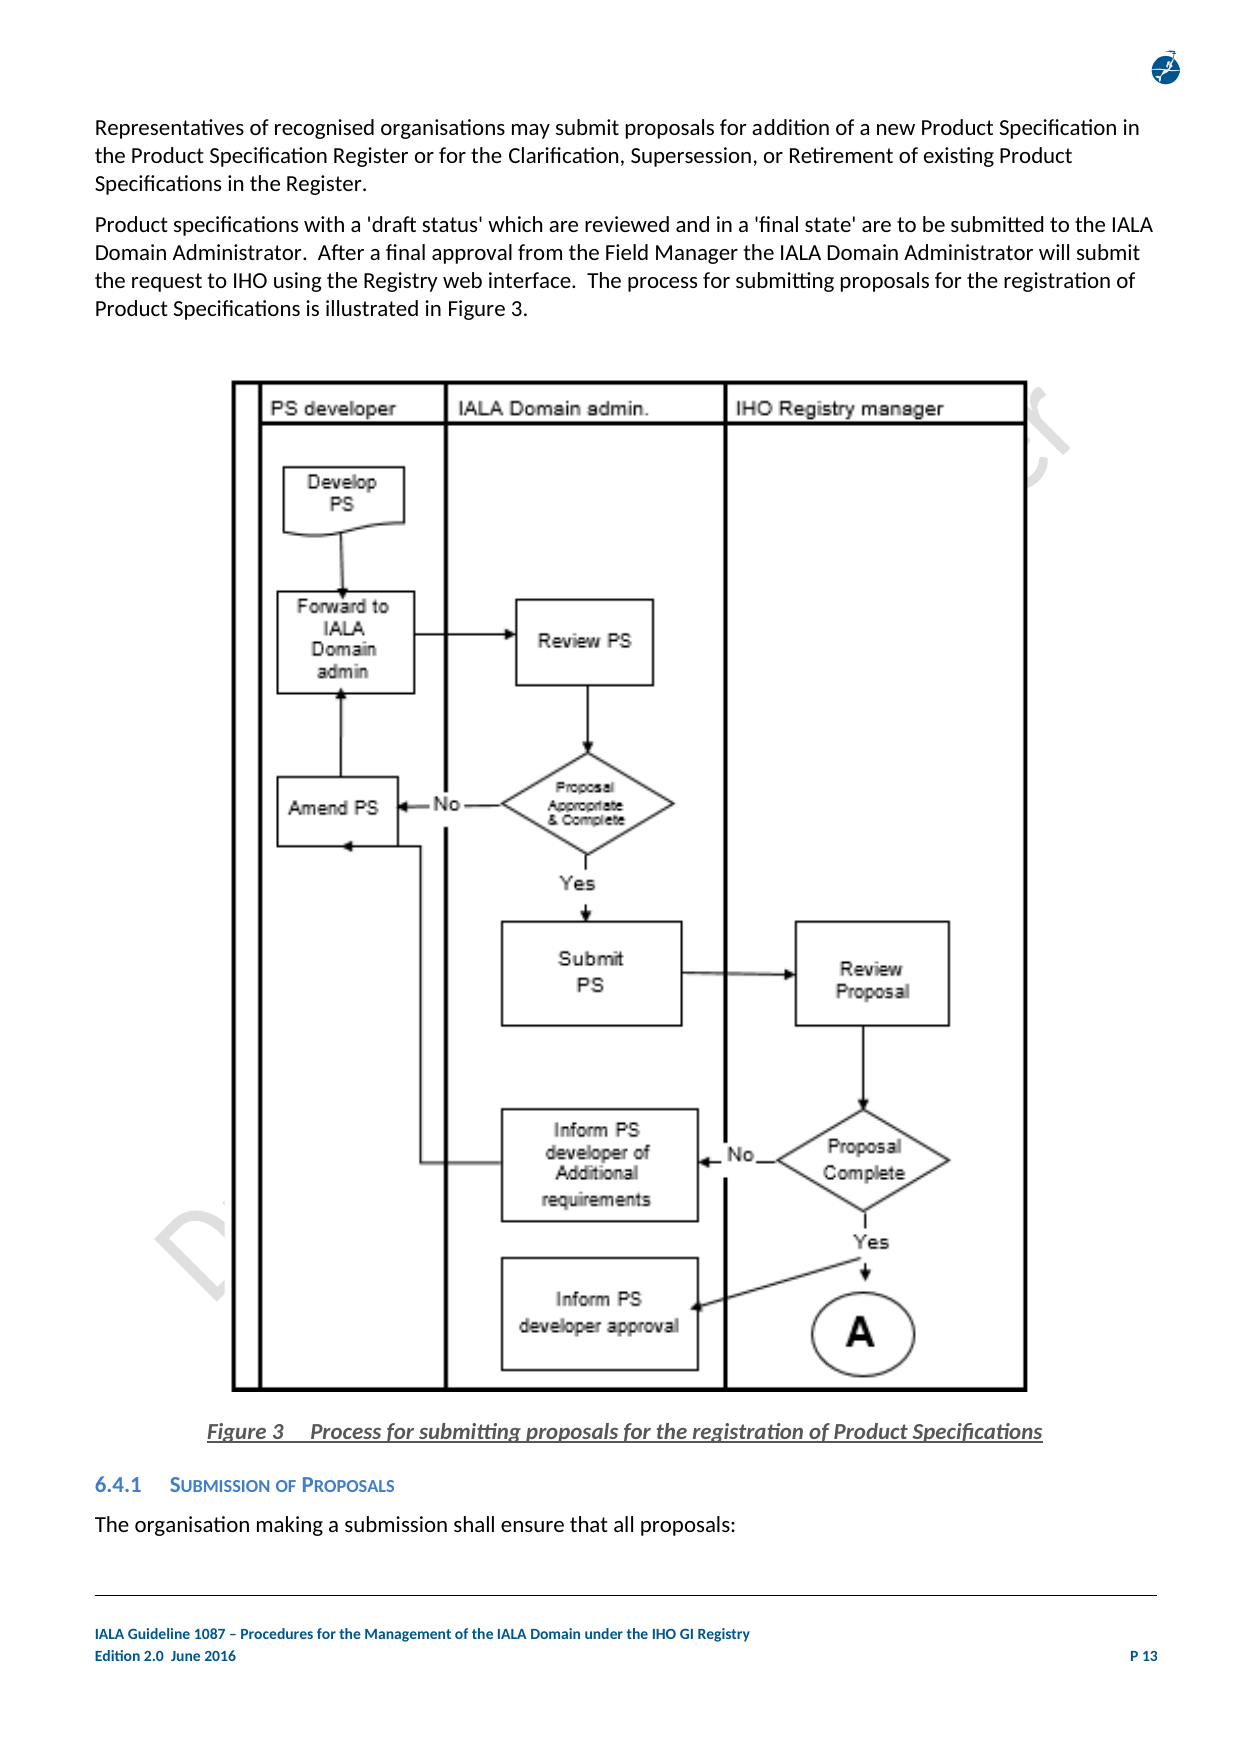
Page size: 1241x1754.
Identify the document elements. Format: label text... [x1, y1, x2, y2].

text Representatives of recognised organisations may submit proposals for addition of a new Product Specification in the Product Specification Register or for the Clarification, Supersession, or Retirement of existing Product Specifications in the Register. [94, 113, 1157, 198]
picture [224, 375, 1028, 1392]
picture [1120, 0, 1239, 119]
text Product specifications with a 'draft status' which are reviewed and in a 'final state' are to be submitted to the IALA Domain Administrator. After a final approval from the Field Manager the IALA Domain Administrator will submit the request to IHO using the Registry web interface. The process for submitting proposals for the registration of Product Specifications is illustrated in Figure 3. [94, 210, 1157, 322]
text Process for submitting proposals for the registration of Product Specifications [94, 1417, 1157, 1445]
subtitle Submission of Proposals [94, 1470, 1157, 1498]
text The organisation making a submission shall ensure that all proposals: [94, 1511, 1157, 1538]
